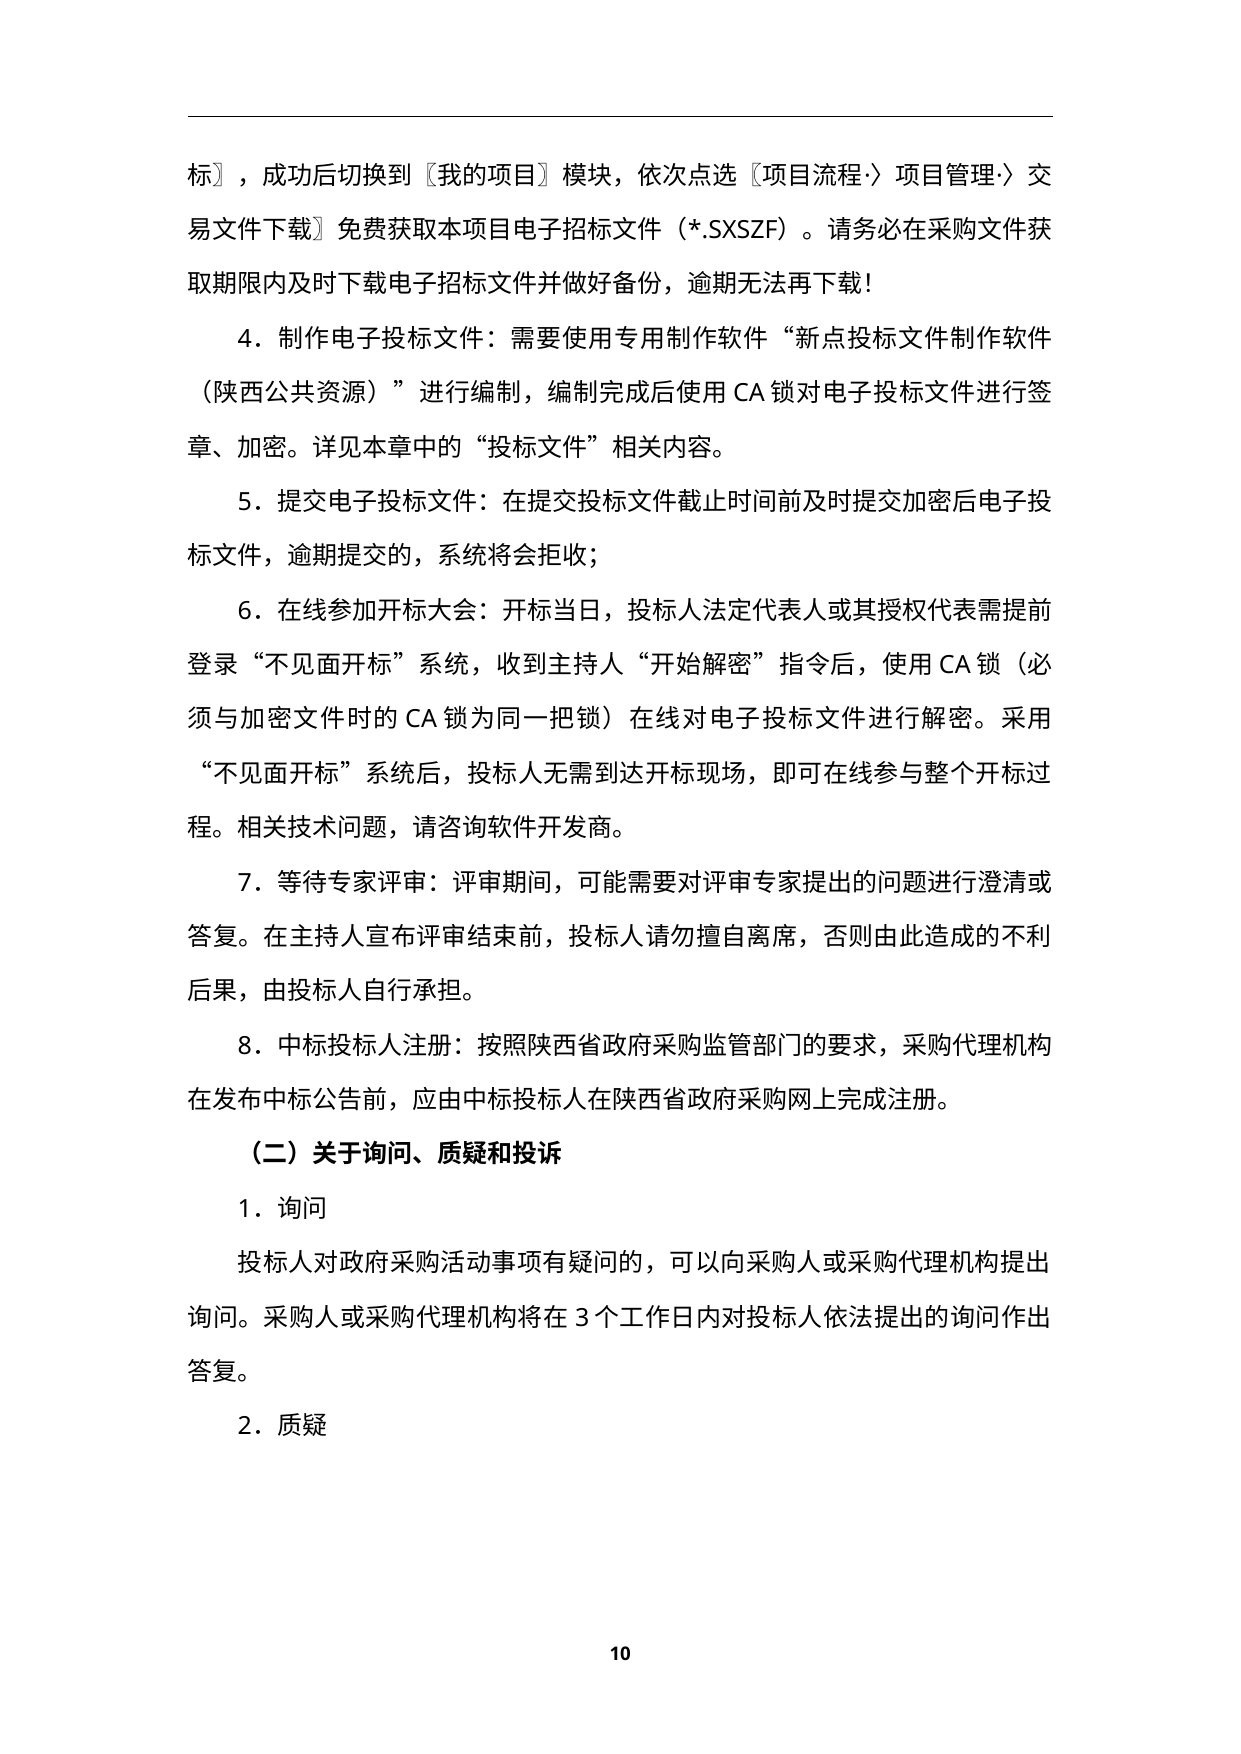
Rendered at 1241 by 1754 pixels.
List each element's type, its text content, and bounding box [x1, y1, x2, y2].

text 6．在线参加开标大会：开标当日，投标人法定代表人或其授权代表需提前登录“不见面开标”系统，收到主持人“开始解密”指令后，使用CA锁（必须与加密文件时的CA锁为同一把锁）在线对电子投标文件进行解密。采用“不见面开标”系统后，投标人无需到达开标现场，即可在线参与整个开标过程。相关技术问题，请咨询软件开发商。 [187, 590, 1053, 844]
text 7．等待专家评审：评审期间，可能需要对评审专家提出的问题进行澄清或答复。在主持人宣布评审结束前，投标人请勿擅自离席，否则由此造成的不利后果，由投标人自行承担。 [187, 862, 1053, 1007]
text 投标人对政府采购活动事项有疑问的，可以向采购人或采购代理机构提出询问。采购人或采购代理机构将在3个工作日内对投标人依法提出的询问作出答复。 [187, 1243, 1053, 1388]
text 8．中标投标人注册：按照陕西省政府采购监管部门的要求，采购代理机构在发布中标公告前，应由中标投标人在陕西省政府采购网上完成注册。 [187, 1025, 1053, 1116]
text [187, 155, 1053, 300]
text 2．质疑 [187, 1406, 1053, 1442]
text 5．提交电子投标文件：在提交投标文件截止时间前及时提交加密后电子投标文件，逾期提交的，系统将会拒收； [187, 481, 1053, 572]
text 1．询问 [187, 1188, 1053, 1224]
text 4．制作电子投标文件：需要使用专用制作软件“新点投标文件制作软件（陕西公共资源）”进行编制，编制完成后使用CA锁对电子投标文件进行签章、加密。详见本章中的“投标文件”相关内容。 [187, 318, 1053, 463]
text （二）关于询问、质疑和投诉 [187, 1134, 1053, 1170]
